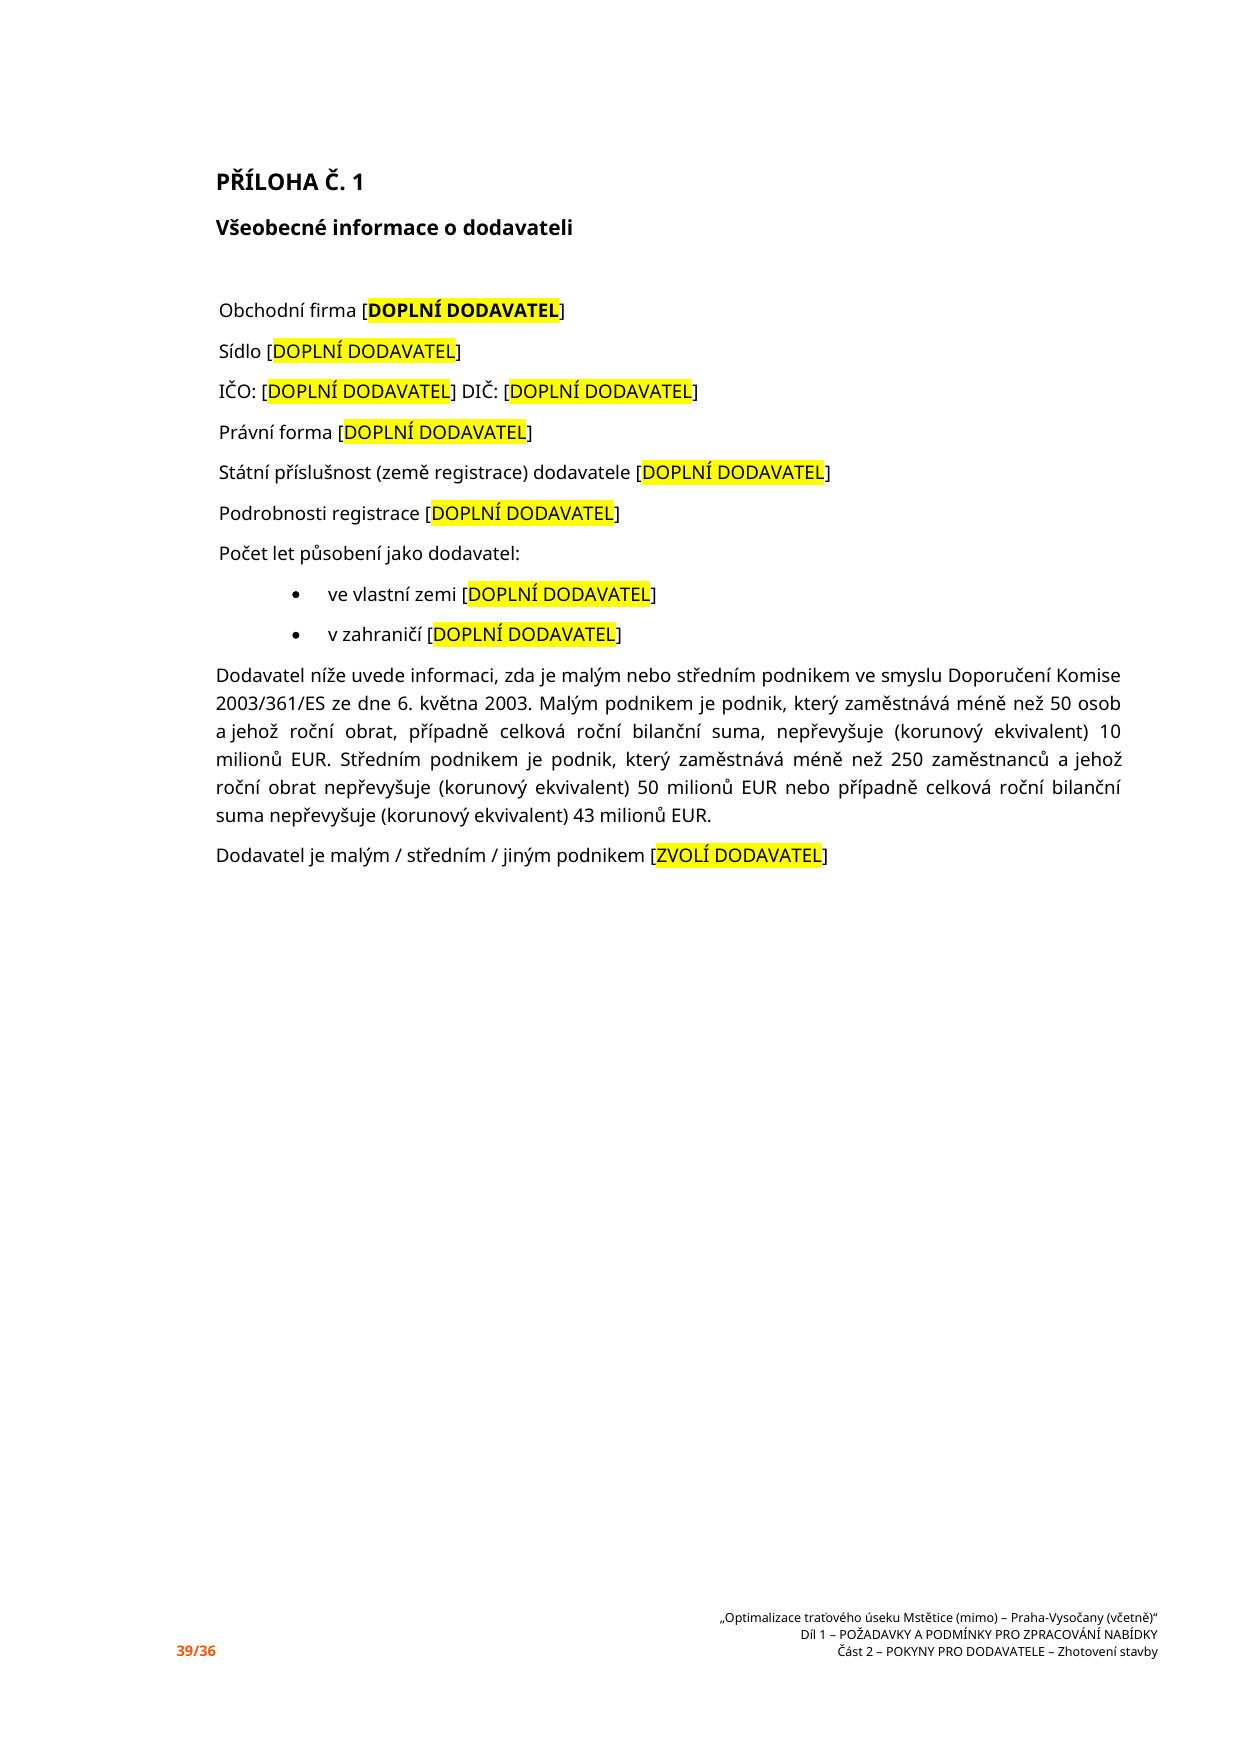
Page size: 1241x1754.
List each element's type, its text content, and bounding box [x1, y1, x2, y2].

text Počet let působení jako dodavatel: [218, 541, 1122, 566]
text Všeobecné informace o dodavateli [216, 213, 1122, 242]
text Obchodní firma [DOPLNÍ DODAVATEL] [218, 297, 1122, 323]
text ve vlastní zemi [DOPLNÍ DODAVATEL] [292, 581, 468, 607]
text Dodavatel je malým / středním / jiným podnikem [ZVOLÍ DODAVATEL] [216, 843, 656, 868]
text Dodavatel níže uvede informaci, zda je malým nebo středním podnikem ve smyslu Doporučení Komise 2003/361/ES ze dne 6. května 2003. Malým podnikem je podnik, který zaměstnává méně než 50 osob a jehož roční obrat, případně celková roční bilanční suma, nepřevyšuje (korunový ekvivalent) 10 milionů EUR. Středním podnikem je podnik, který zaměstnává méně než 250 zaměstnanců a jehož roční obrat nepřevyšuje (korunový ekvivalent) 50 milionů EUR nebo případně celková roční bilanční suma nepřevyšuje (korunový ekvivalent) 43 milionů EUR. [216, 662, 1122, 828]
text Právní forma [DOPLNÍ DODAVATEL] [218, 419, 344, 444]
text Dodavatel je malým / středním / jiným podnikem [ZVOLÍ DODAVATEL] [822, 843, 1122, 868]
text ve vlastní zemi [DOPLNÍ DODAVATEL] [650, 581, 1122, 607]
text Podrobnosti registrace [DOPLNÍ DODAVATEL] [218, 500, 431, 526]
text Státní příslušnost (země registrace) dodavatele [DOPLNÍ DODAVATEL] [218, 459, 1122, 485]
text Právní forma [DOPLNÍ DODAVATEL] [526, 419, 1122, 444]
text v zahraničí [DOPLNÍ DODAVATEL] [616, 622, 1122, 647]
text Příloha č. 1 [216, 166, 1122, 198]
text v zahraničí [DOPLNÍ DODAVATEL] [292, 622, 433, 647]
text Podrobnosti registrace [DOPLNÍ DODAVATEL] [614, 500, 1122, 526]
text Sídlo [DOPLNÍ DODAVATEL] [455, 338, 1122, 363]
text IČO: [DOPLNÍ DODAVATEL] DIČ: [DOPLNÍ DODAVATEL] [218, 378, 1122, 404]
